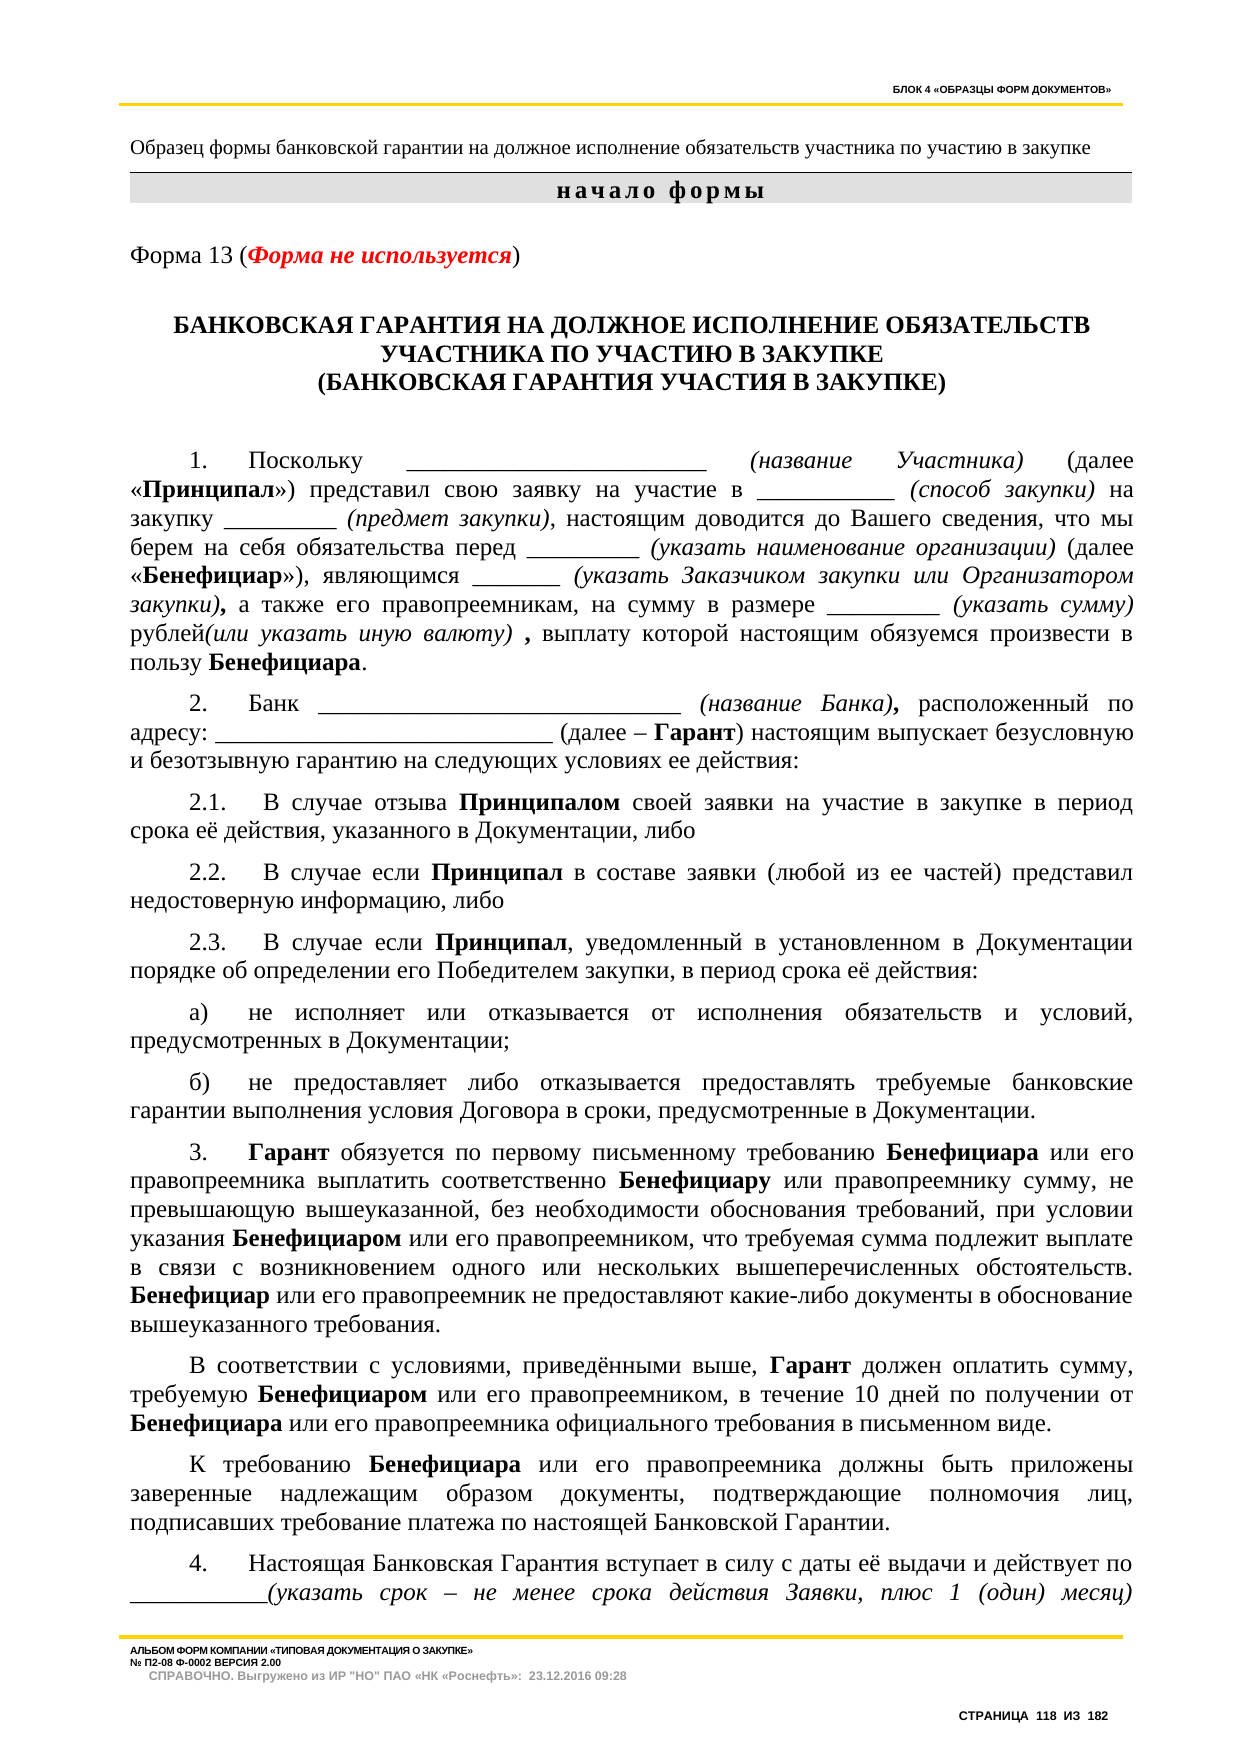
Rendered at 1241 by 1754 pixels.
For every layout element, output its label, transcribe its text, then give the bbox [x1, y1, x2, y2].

list В случае если Принципал в составе заявки (любой из ее частей) представил недостоверную информацию, либо [130, 857, 1134, 914]
list В случае отзыва Принципалом своей заявки на участие в закупке в период срока её действия, указанного в Документации, либо [130, 787, 1134, 844]
list В случае если Принципал, уведомленный в установленном в Документации порядке об определении его Победителем закупки, в период срока её действия: [130, 927, 1134, 984]
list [130, 1548, 1134, 1605]
text Форма 13 (Форма не используется) [130, 240, 1134, 269]
text Образец формы банковской гарантии на должное исполнение обязательств участника по участию в закупке [130, 135, 1134, 159]
text Банковская гарантия на должное исполнение обязательств участника по участию в закупке [130, 310, 1134, 367]
text К требованию Бенефициара или его правопреемника должны быть приложены заверенные надлежащим образом документы, подтверждающие полномочия лиц, подписавших требование платежа по настоящей Банковской Гарантии. [130, 1449, 1134, 1535]
list Банк _____________________________ (название Банка), расположенный по адресу: ___________________________ (далее – Гарант) настоящим выпускает безусловную и безотзывную гарантию на следующих условиях ее действия: [130, 688, 1134, 774]
text В соответствии с условиями, приведёнными выше, Гарант должен оплатить сумму, требуемую Бенефициаром или его правопреемником, в течение 10 дней по получении от Бенефициара или его правопреемника официального требования в письменном виде. [130, 1350, 1134, 1437]
text (банковская гарантия участия в закупке) [130, 367, 1134, 396]
text начало формы [130, 173, 1132, 203]
list Гарант обязуется по первому письменному требованию Бенефициара или его правопреемника выплатить соответственно Бенефициару или правопреемнику сумму, не превышающую вышеуказанной, без необходимости обоснования требований, при условии указания Бенефициаром или его правопреемником, что требуемая сумма подлежит выплате в связи с возникновением одного или нескольких вышеперечисленных обстоятельств. Бенефициар или его правопреемник не предоставляют какие-либо документы в обоснование вышеуказанного требования. [130, 1137, 1134, 1338]
list Поскольку ________________________ (название Участника) (далее «Принципал») представил свою заявку на участие в ___________ (способ закупки) на закупку _________ (предмет закупки), настоящим доводится до Вашего сведения, что мы берем на себя обязательства перед _________ (указать наименование организации) (далее «Бенефициар»), являющимся _______ (указать Заказчиком закупки или Организатором закупки), а также его правопреемникам, на сумму в размере _________ (указать сумму) рублей(или указать иную валюту) , выплату которой настоящим обязуемся произвести в пользу Бенефициара. [130, 445, 1134, 675]
list не предоставляет либо отказывается предоставлять требуемые банковские гарантии выполнения условия Договора в сроки, предусмотренные в Документации. [130, 1067, 1134, 1124]
list не исполняет или отказывается от исполнения обязательств и условий, предусмотренных в Документации; [130, 997, 1134, 1054]
